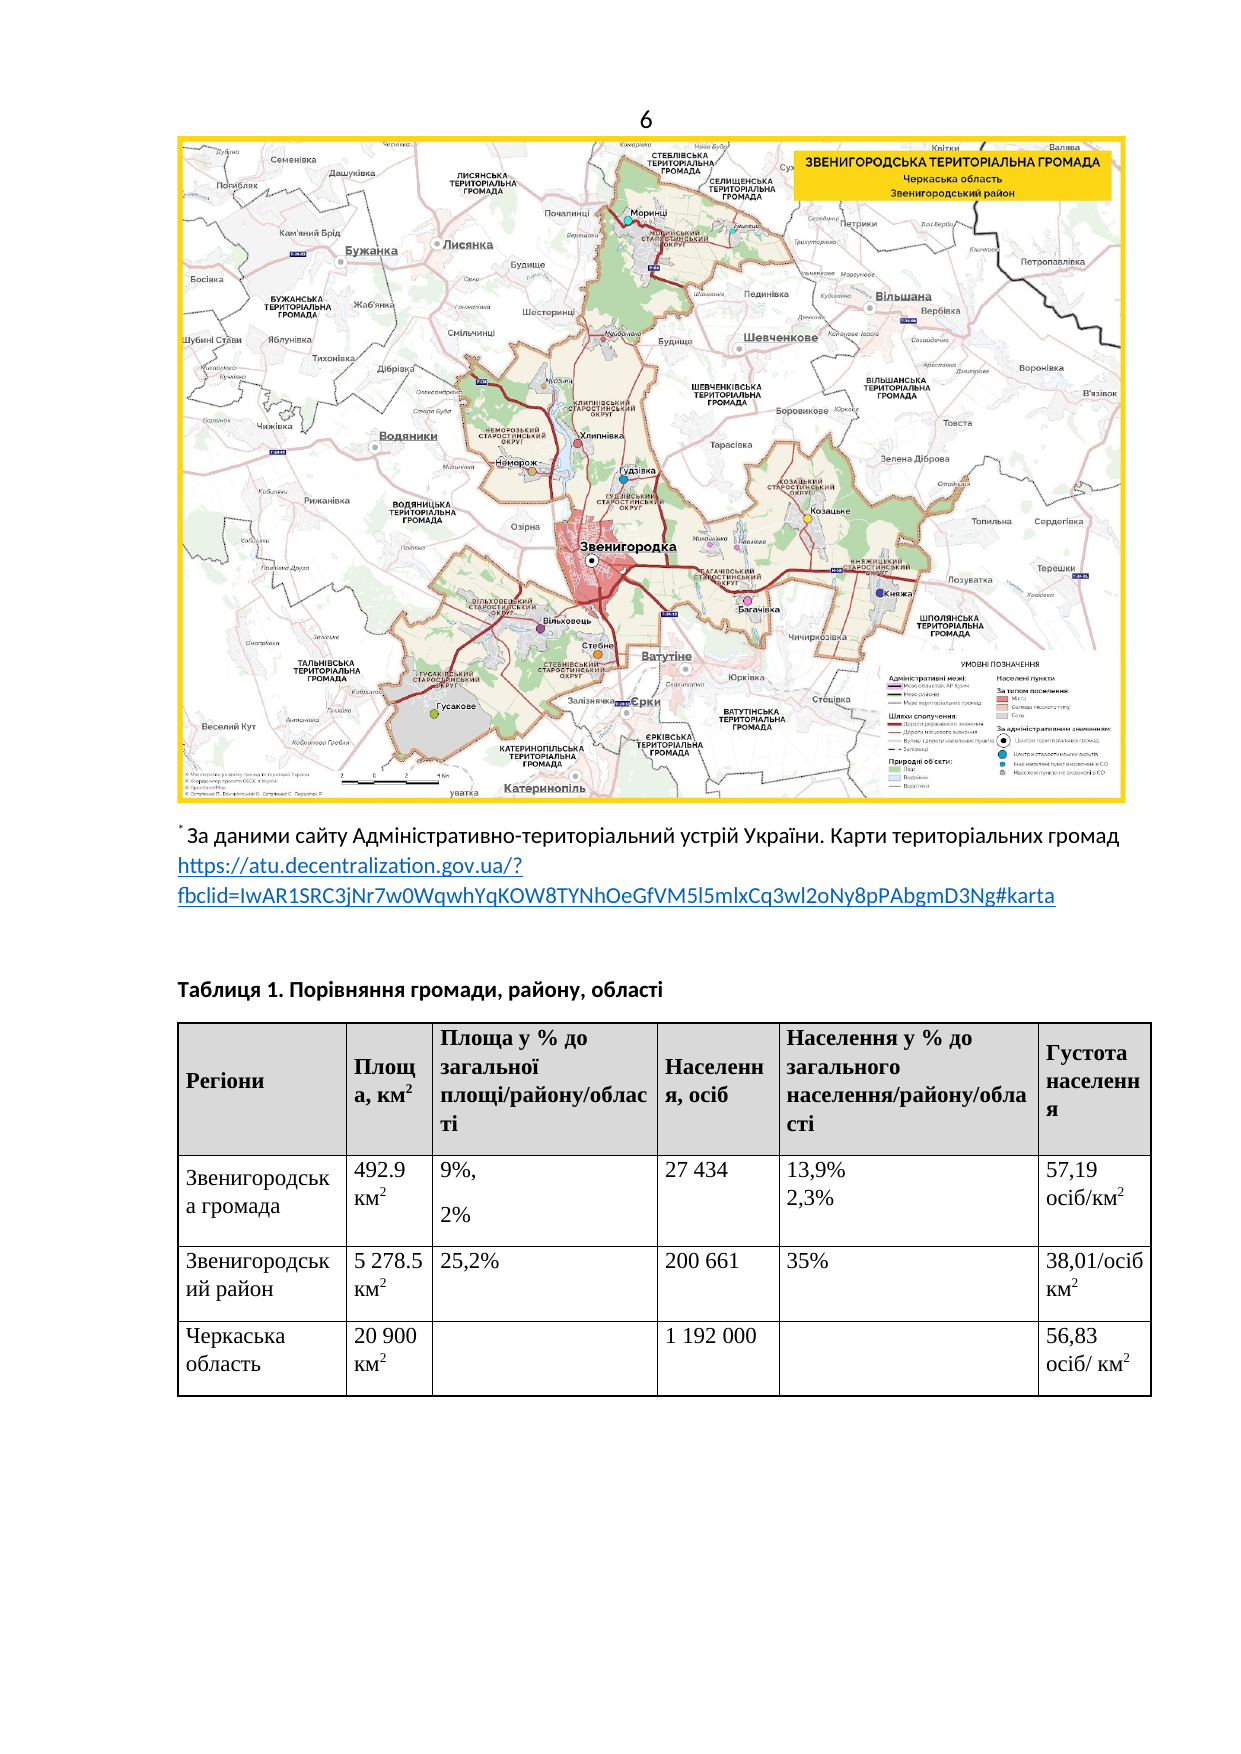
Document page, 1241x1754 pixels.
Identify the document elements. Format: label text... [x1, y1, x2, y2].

table_header Площа, км2 [347, 1024, 432, 1155]
table_cell 5 278.5 км2 [347, 1247, 432, 1321]
table_cell 9%, 2% [433, 1156, 657, 1246]
table_header Площа у % до загальної площі/району/області [433, 1024, 657, 1155]
table_cell Черкаська область [179, 1322, 346, 1395]
table_cell Звенигородський район [179, 1247, 346, 1321]
table_header Регіони [179, 1024, 346, 1155]
table_cell [780, 1322, 1038, 1395]
table_cell Звенигородська громада [179, 1156, 346, 1246]
table_cell 57,19 осіб/км2 [1039, 1156, 1150, 1246]
table_cell 56,83 осіб/ км2 [1039, 1322, 1150, 1395]
table_cell 492.9 км2 [347, 1156, 432, 1246]
text Таблиця 1. Порівняння громади, району, області [177, 975, 1152, 1003]
table_cell 35% [780, 1247, 1038, 1321]
table_cell 38,01/осіб км2 [1039, 1247, 1150, 1321]
table_cell 27 434 [658, 1156, 779, 1246]
table_header Населення, осіб [658, 1024, 779, 1155]
table_cell [433, 1322, 657, 1395]
table_cell 25,2% [433, 1247, 657, 1321]
picture [177, 136, 1126, 803]
text * За даними сайту Адміністративно-територіальний устрій України. Карти територіальних громад https://atu.decentralization.gov.ua/?fbclid=IwAR1SRC3jNr7w0WqwhYqKOW8TYNhOeGfVM5l5mlxCq3wl2oNy8pPAbgmD3Ng#karta [177, 821, 1152, 910]
table_cell 200 661 [658, 1247, 779, 1321]
table_header Населення у % до загального населення/району/області [780, 1024, 1038, 1155]
table_header Густота населення [1039, 1024, 1150, 1155]
table_cell 1 192 000 [658, 1322, 779, 1395]
table_cell 13,9% 2,3% [780, 1156, 1038, 1246]
table_cell 20 900 км2 [347, 1322, 432, 1395]
